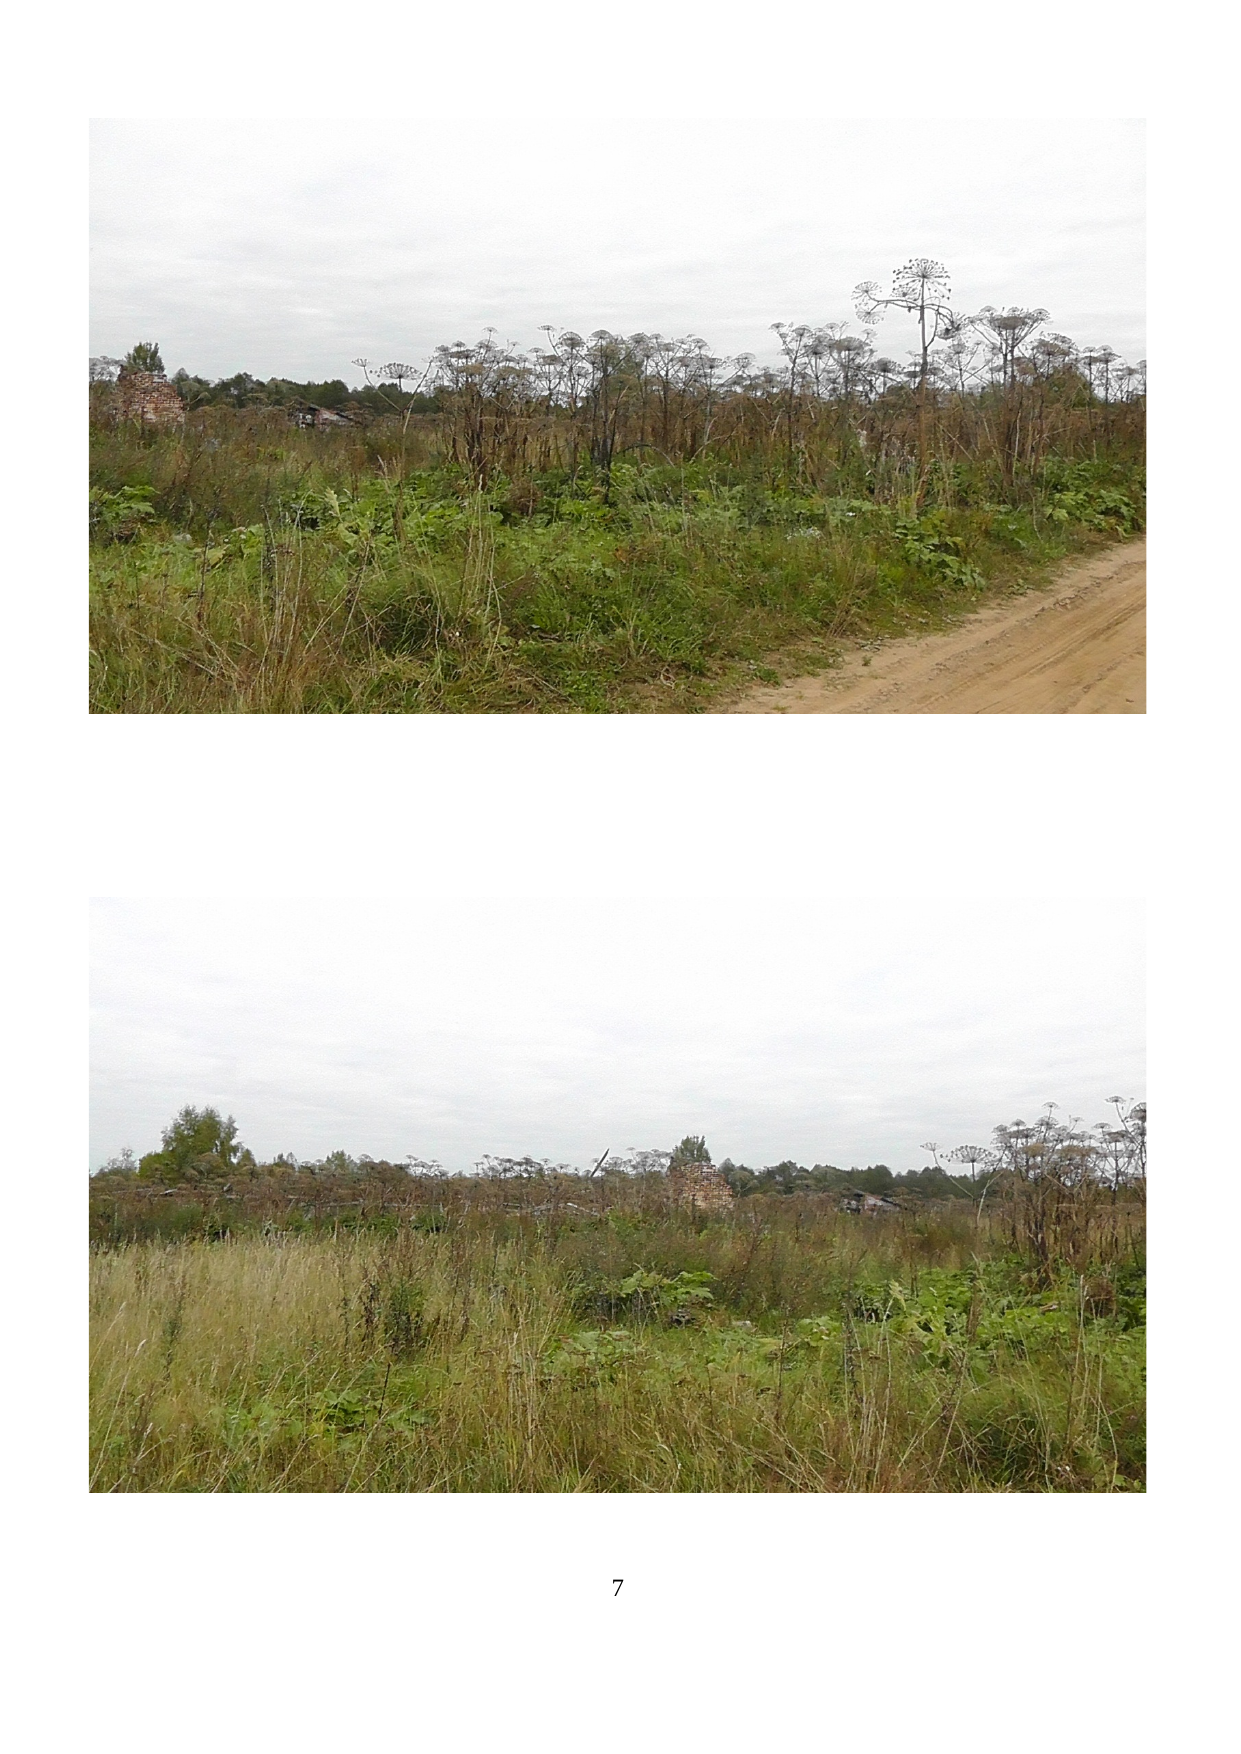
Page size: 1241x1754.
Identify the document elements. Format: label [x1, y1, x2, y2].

picture [88, 118, 1147, 714]
picture [88, 897, 1147, 1493]
